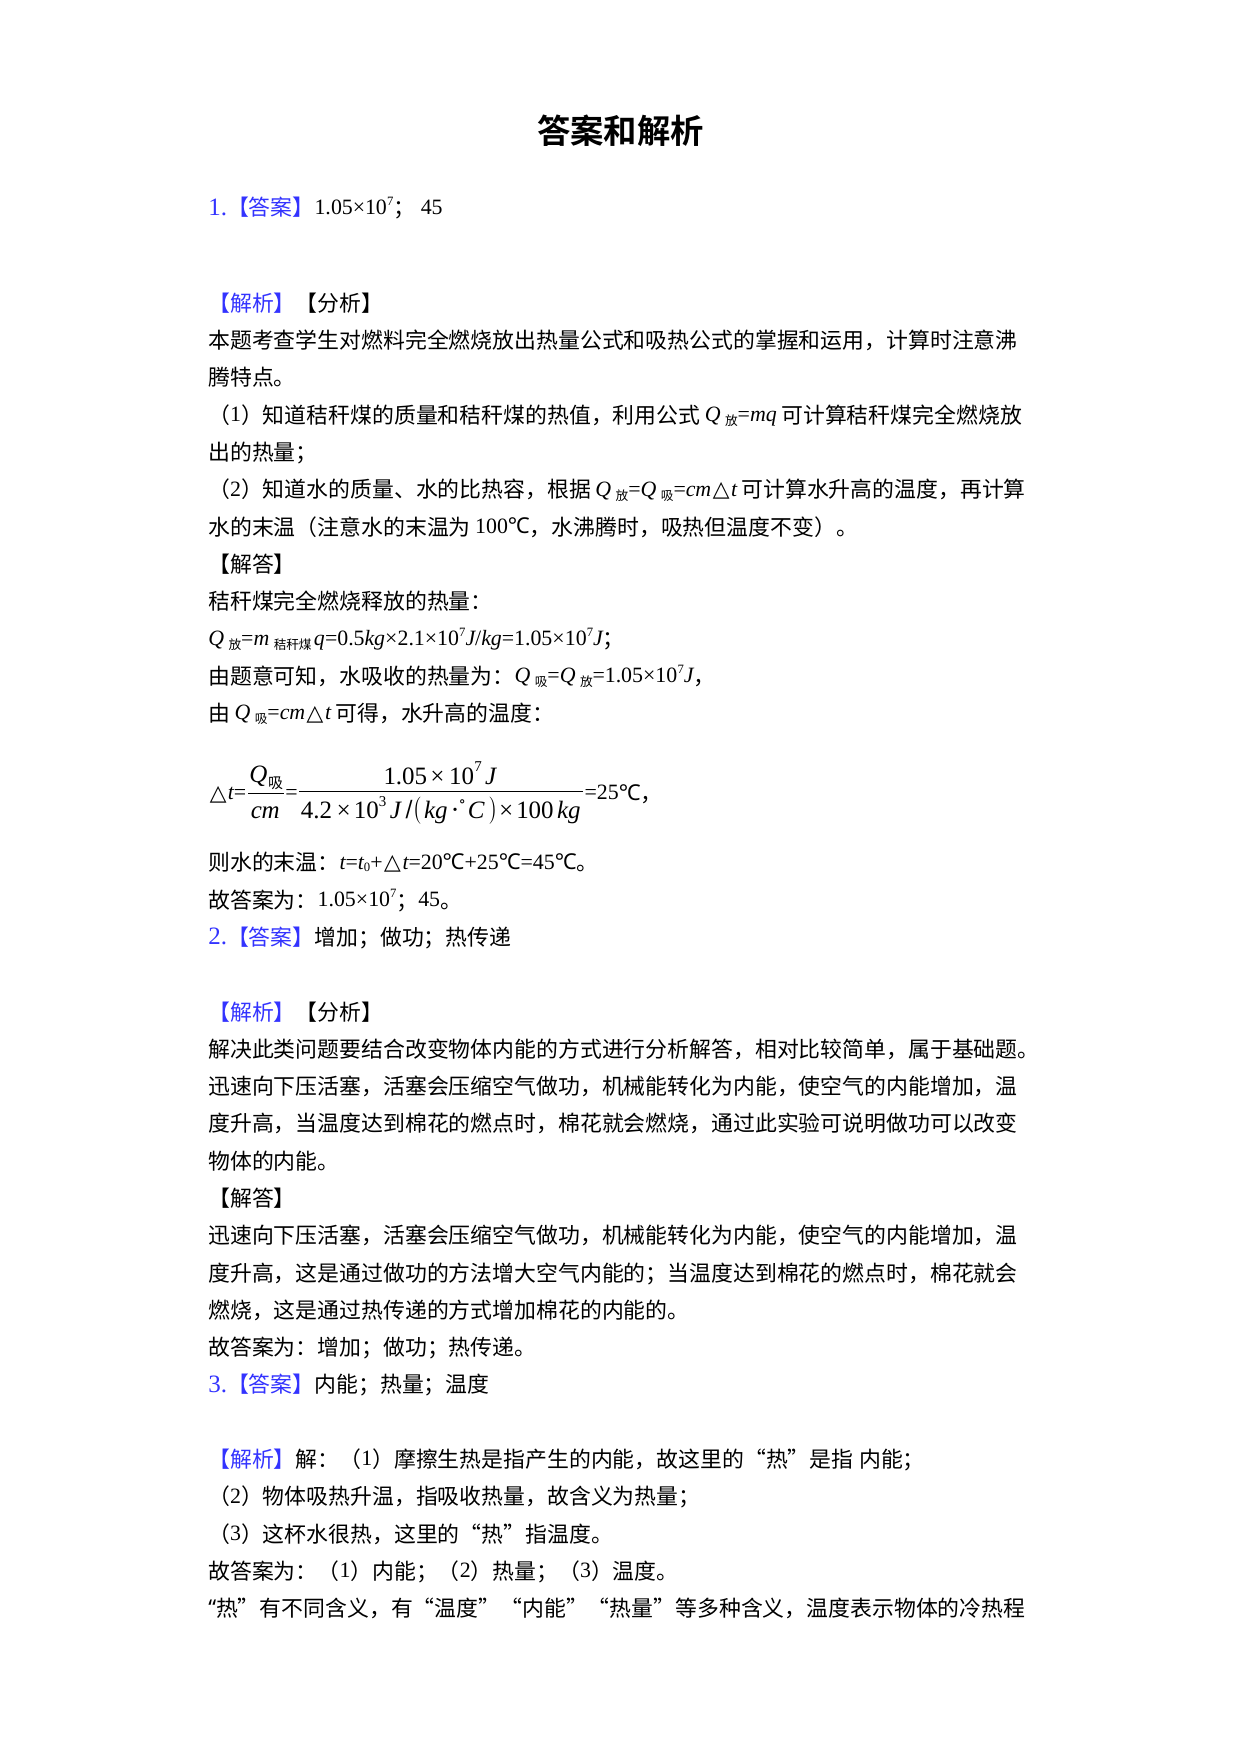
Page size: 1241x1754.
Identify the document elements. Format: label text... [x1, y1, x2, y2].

list 【解析】【分析】 本题考查学生对燃料完全燃烧放出热量公式和吸热公式的掌握和运用，计算时注意沸腾特点。 （1）知道秸秆煤的质量和秸秆煤的热值，利用公式Q放=mq可计算秸秆煤完全燃烧放出的热量； （2）知道水的质量、水的比热容，根据Q放=Q吸=cm△t可计算水升高的温度，再计算水的末温（注意水的末温为100℃，水沸腾时，吸热但温度不变）。 【解答】 秸秆煤完全燃烧释放的热量： Q放=m秸秆煤q=0.5kg×2.1×107J/kg=1.05×107J； 由题意可知，水吸收的热量为：Q吸=Q放=1.05×107J， 由Q吸=cm△t可得，水升高的温度： △t===25℃， 则水的末温：t=t0+△t=20℃+25℃=45℃。 故答案为：1.05×107；45。 2.【答案】增加；做功；热传递 [208, 285, 1032, 989]
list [208, 1442, 1032, 1623]
list 答案和解析 [208, 97, 1032, 162]
list 1.【答案】1.05×107； 45 [208, 190, 1032, 260]
list 【解析】【分析】 ​解决此类问题要结合改变物体内能的方式进行分析解答，相对比较简单，属于基础题。 迅速向下压活塞，活塞会压缩空气做功，机械能转化为内能，使空气的内能增加，温度升高，当温度达到棉花的燃点时，棉花就会燃烧，通过此实验可说明做功可以改变物体的内能。 【解答】 迅速向下压活塞，活塞会压缩空气做功，机械能转化为内能，使空气的内能增加，温度升高，这是通过做功的方法增大空气内能的；当温度达到棉花的燃点时，棉花就会燃烧，这是通过热传递的方式增加棉花的内能的。 故答案为：增加；做功；热传递。 3.【答案】内能；热量；温度 [208, 994, 1032, 1437]
